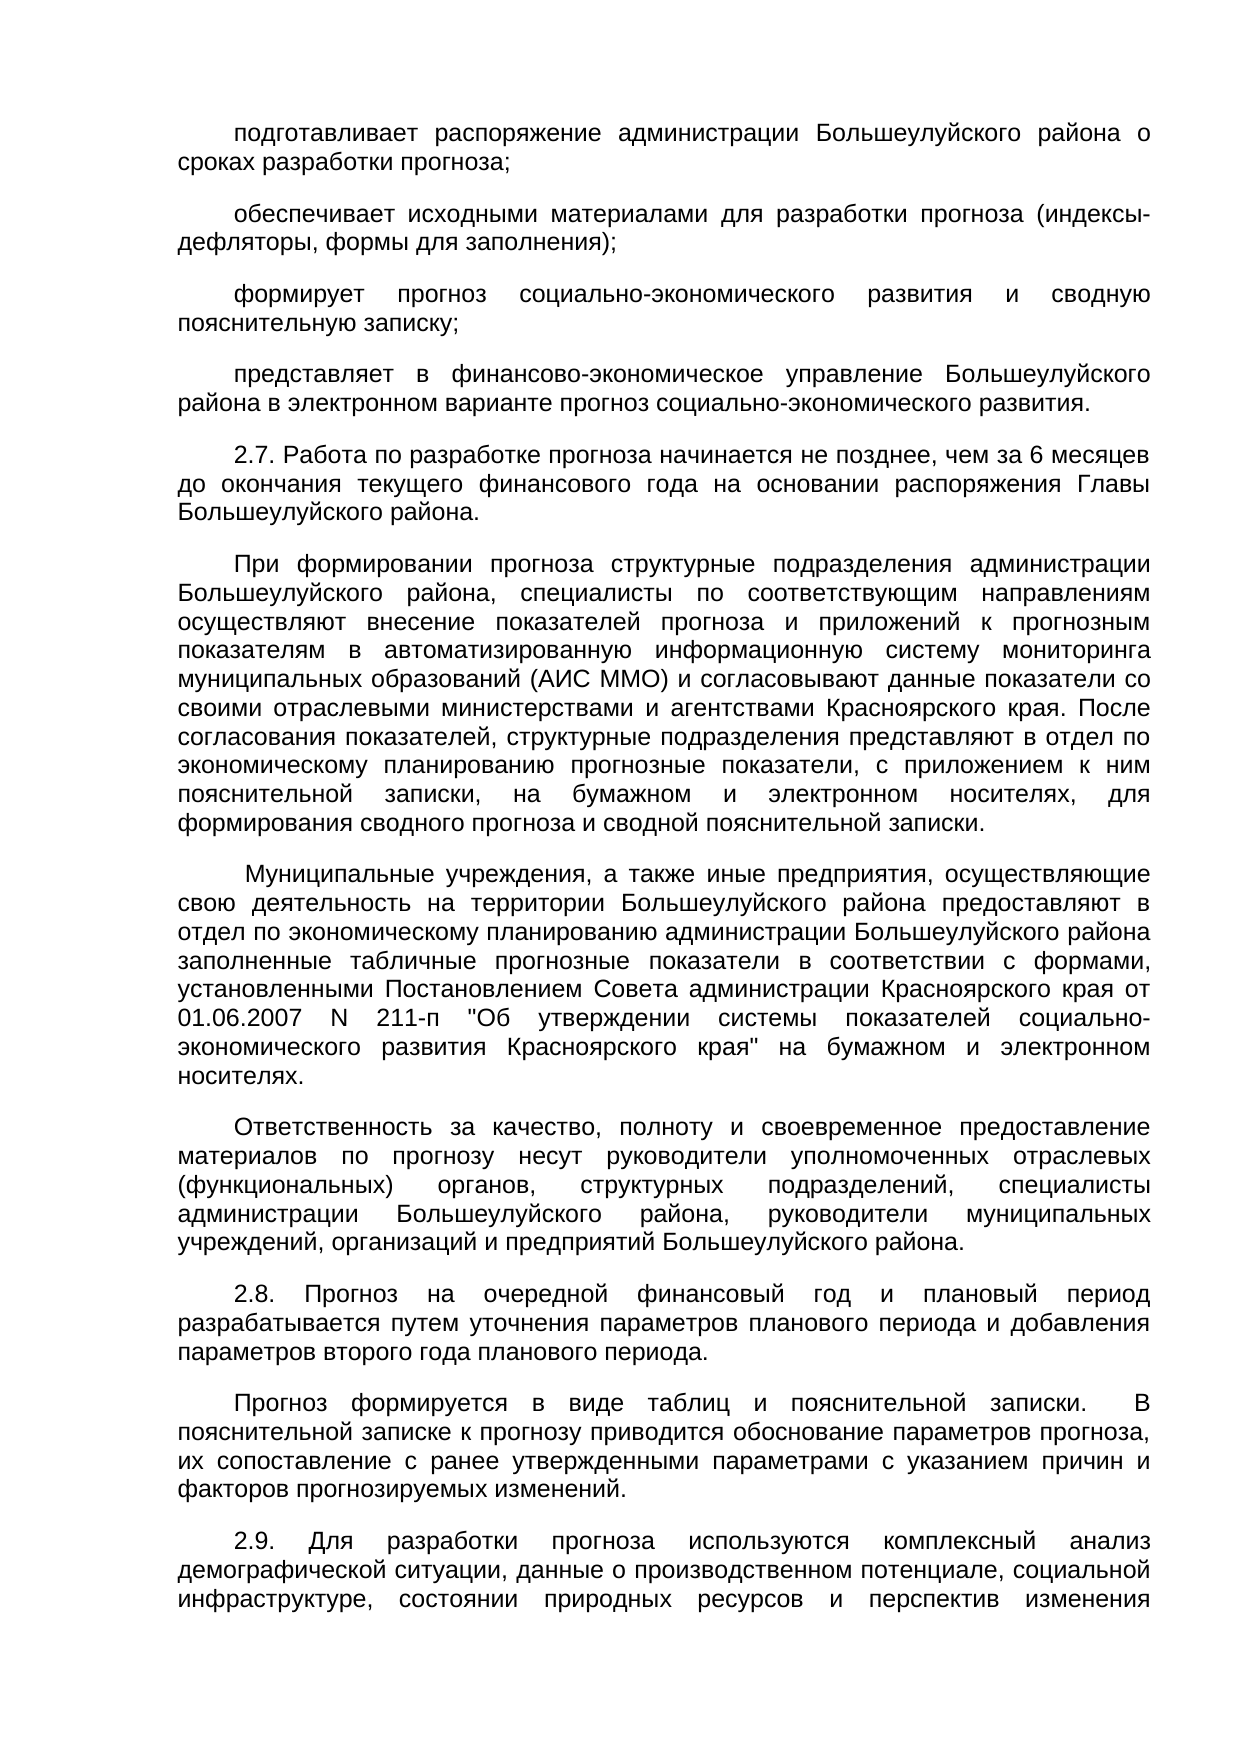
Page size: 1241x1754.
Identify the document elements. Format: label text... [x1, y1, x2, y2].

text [177, 1526, 1152, 1612]
text При формировании прогноза структурные подразделения администрации Большеулуйского района, специалисты по соответствующим направлениям осуществляют внесение показателей прогноза и приложений к прогнозным показателям в автоматизированную информационную систему мониторинга муниципальных образований (АИС ММО) и согласовывают данные показатели со своими отраслевыми министерствами и агентствами Красноярского края. После согласования показателей, структурные подразделения представляют в отдел по экономическому планированию прогнозные показатели, с приложением к ним пояснительной записки, на бумажном и электронном носителях, для формирования сводного прогноза и сводной пояснительной записки. [177, 549, 1152, 836]
text обеспечивает исходными материалами для разработки прогноза (индексы-дефляторы, формы для заполнения); [177, 198, 1152, 256]
text Прогноз формируется в виде таблиц и пояснительной записки. В пояснительной записке к прогнозу приводится обоснование параметров прогноза, их сопоставление с ранее утвержденными параметрами с указанием причин и факторов прогнозируемых изменений. [177, 1388, 1152, 1503]
text Ответственность за качество, полноту и своевременное предоставление материалов по прогнозу несут руководители уполномоченных отраслевых (функциональных) органов, структурных подразделений, специалисты администрации Большеулуйского района, руководители муниципальных учреждений, организаций и предприятий Большеулуйского района. [177, 1112, 1152, 1256]
text формирует прогноз социально-экономического развития и сводную пояснительную записку; [177, 279, 1152, 336]
text 2.7. Работа по разработке прогноза начинается не позднее, чем за 6 месяцев до окончания текущего финансового года на основании распоряжения Главы Большеулуйского района. [177, 440, 1152, 526]
text Муниципальные учреждения, а также иные предприятия, осуществляющие свою деятельность на территории Большеулуйского района предоставляют в отдел по экономическому планированию администрации Большеулуйского района заполненные табличные прогнозные показатели в соответствии с формами, установленными Постановлением Совета администрации Красноярского края от 01.06.2007 N 211-п "Об утверждении системы показателей социально-экономического развития Красноярского края" на бумажном и электронном носителях. [177, 859, 1152, 1089]
text представляет в финансово-экономическое управление Большеулуйского района в электронном варианте прогноз социально-экономического развития. [177, 359, 1152, 417]
text 2.8. Прогноз на очередной финансовый год и плановый период разрабатывается путем уточнения параметров планового периода и добавления параметров второго года планового периода. [177, 1279, 1152, 1365]
text подготавливает распоряжение администрации Большеулуйского района о сроках разработки прогноза; [177, 118, 1152, 176]
